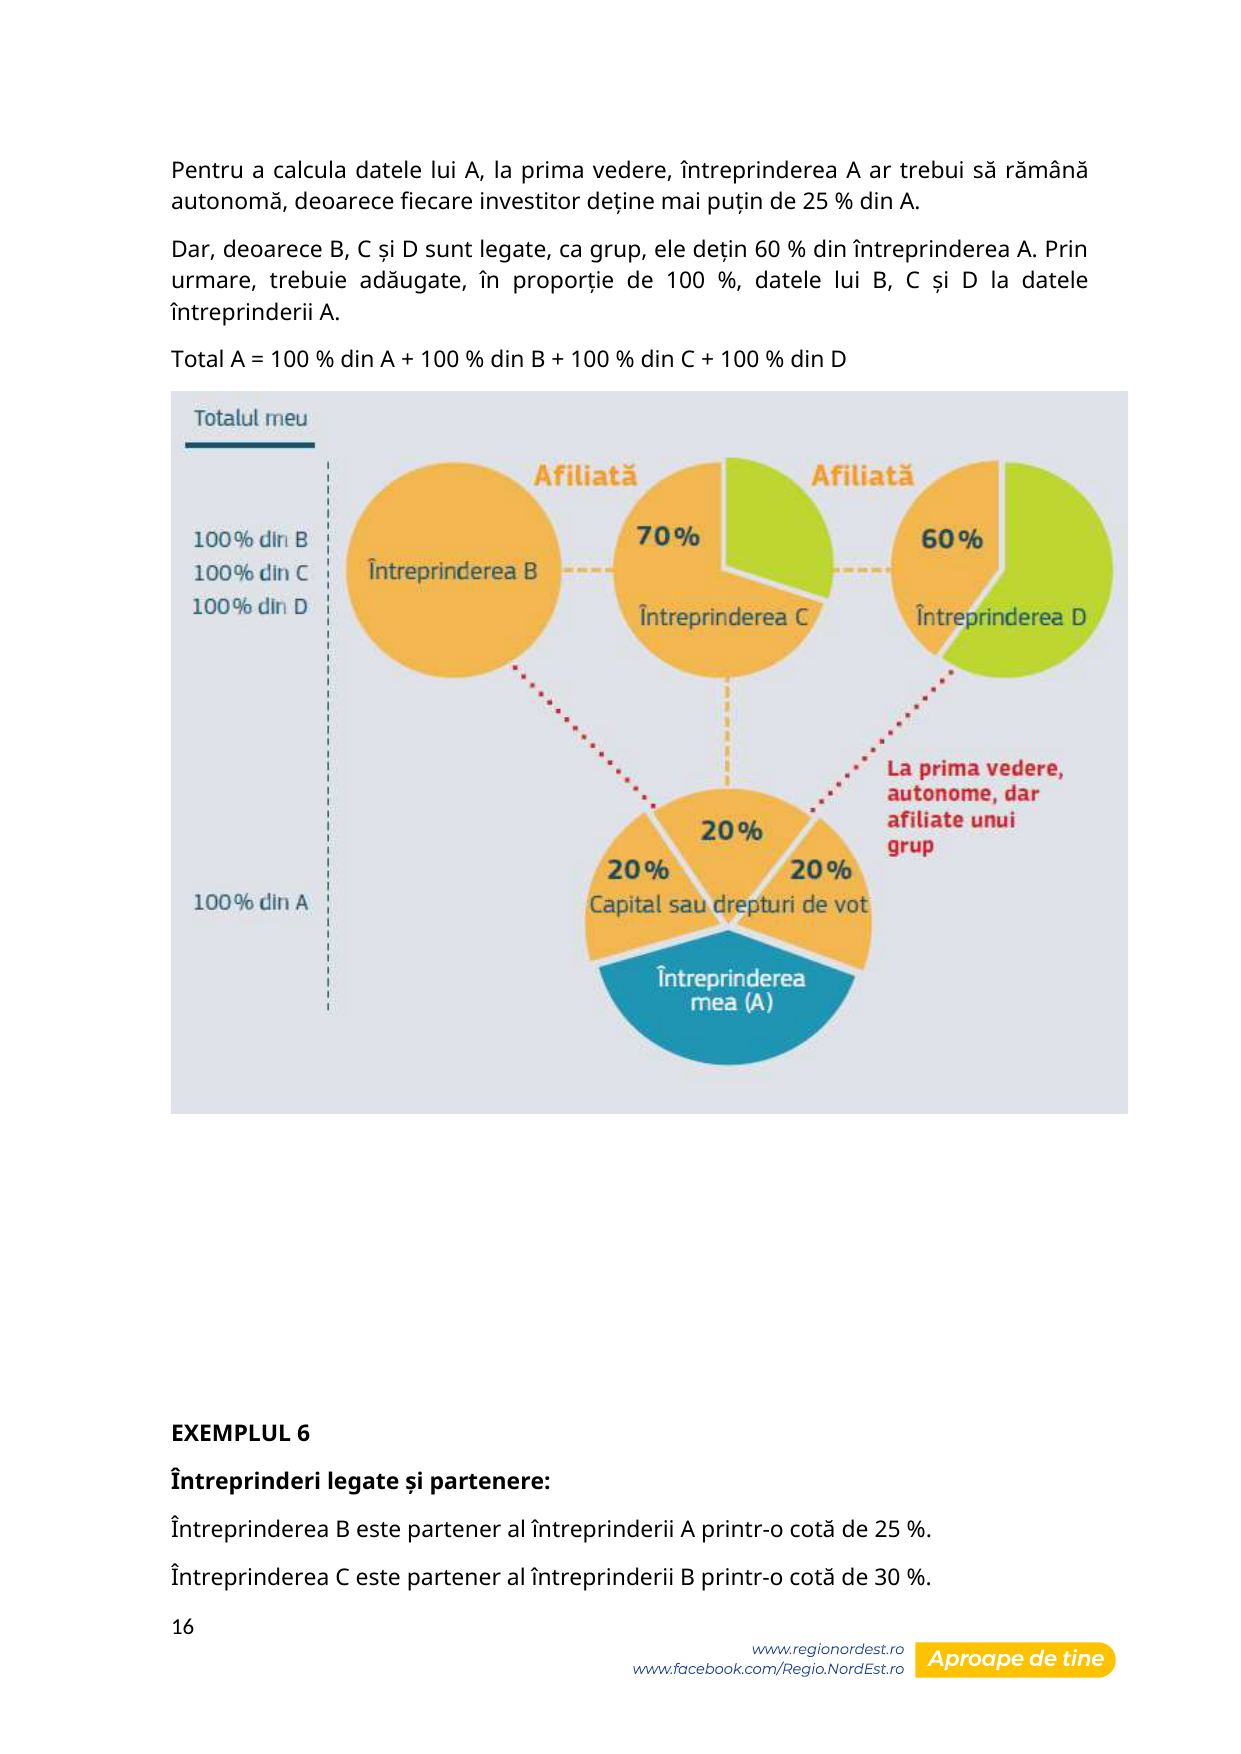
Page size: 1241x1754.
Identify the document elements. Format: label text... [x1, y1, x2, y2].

text Întreprinderea B este partener al întreprinderii A printr-o cotă de 25 %. [171, 1513, 1090, 1544]
text Întreprinderea C este partener al întreprinderii B printr-o cotă de 30 %. [171, 1561, 1090, 1592]
text Total A = 100 % din A + 100 % din B + 100 % din C + 100 % din D [171, 343, 1090, 375]
text Întreprinderi legate și partenere: [171, 1465, 1090, 1497]
text Dar, deoarece B, C și D sunt legate, ca grup, ele dețin 60 % din întreprinderea A. Prin urmare, trebuie adăugate, în proporție de 100 %, datele lui B, C și D la datele întreprinderii A. [171, 233, 1090, 327]
text EXEMPLUL 6 [171, 1417, 1090, 1449]
text Pentru a calcula datele lui A, la prima vedere, întreprinderea A ar trebui să rămână autonomă, deoarece fiecare investitor deține mai puțin de 25 % din A. [171, 154, 1090, 216]
